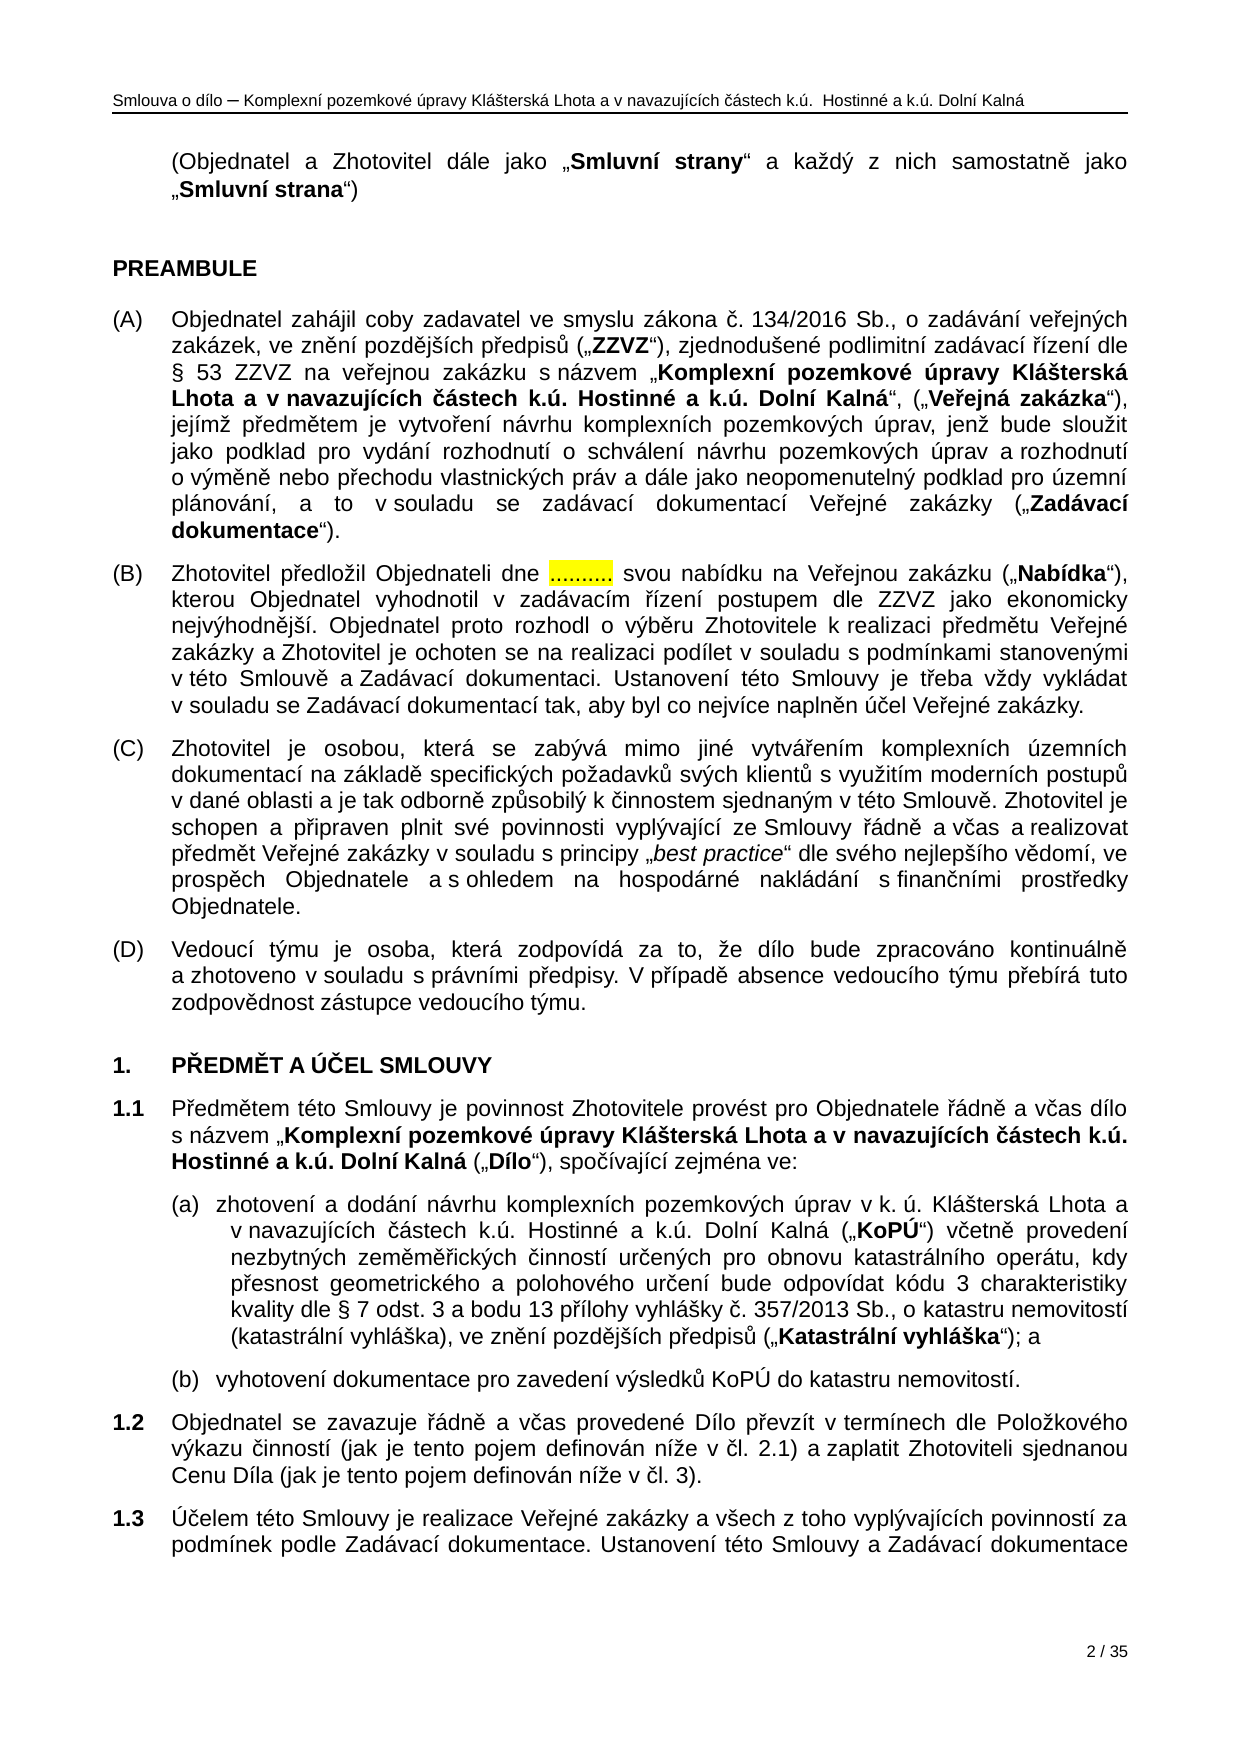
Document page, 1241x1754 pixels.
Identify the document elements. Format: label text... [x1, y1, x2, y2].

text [112, 1504, 1128, 1557]
text (Objednatel a Zhotovitel dále jako „Smluvní strany“ a každý z nich samostatně jako „Smluvní strana“) [171, 148, 1128, 202]
text vyhotovení dokumentace pro zavedení výsledků KoPÚ do katastru nemovitostí. [171, 1366, 1128, 1392]
text Zhotovitel je osobou, která se zabývá mimo jiné vytvářením komplexních územních dokumentací na základě specifických požadavků svých klientů s využitím moderních postupů v dané oblasti a je tak odborně způsobilý k činnostem sjednaným v této Smlouvě. Zhotovitel je schopen a připraven plnit své povinnosti vyplývající ze Smlouvy řádně a včas a realizovat předmět Veřejné zakázky v souladu s principy „best practice“ dle svého nejlepšího vědomí, ve prospěch Objednatele a s ohledem na hospodárné nakládání s finančními prostředky Objednatele. [112, 734, 1128, 919]
text Předmět a účel smlouvy [112, 1052, 1128, 1079]
text zhotovení a dodání návrhu komplexních pozemkových úprav v k. ú. Klášterská Lhota a v navazujících částech k.ú. Hostinné a k.ú. Dolní Kalná („KoPÚ“) včetně provedení nezbytných zeměměřických činností určených pro obnovu katastrálního operátu, kdy přesnost geometrického a polohového určení bude odpovídat kódu 3 charakteristiky kvality dle § 7 odst. 3 a bodu 13 přílohy vyhlášky č. 357/2013 Sb., o katastru nemovitostí (katastrální vyhláška), ve znění pozdějších předpisů („Katastrální vyhláška“); a [171, 1191, 1128, 1349]
text Zhotovitel předložil Objednateli dne .......... svou nabídku na Veřejnou zakázku („Nabídka“), kterou Objednatel vyhodnotil v zadávacím řízení postupem dle ZZVZ jako ekonomicky nejvýhodnější. Objednatel proto rozhodl o výběru Zhotovitele k realizaci předmětu Veřejné zakázky a Zhotovitel je ochoten se na realizaci podílet v souladu s podmínkami stanovenými v této Smlouvě a Zadávací dokumentaci. Ustanovení této Smlouvy je třeba vždy vykládat v souladu se Zadávací dokumentací tak, aby byl co nejvíce naplněn účel Veřejné zakázky. [112, 560, 1128, 718]
text Objednatel se zavazuje řádně a včas provedené Dílo převzít v termínech dle Položkového výkazu činností (jak je tento pojem definován níže v čl. 2.1) a zaplatit Zhotoviteli sjednanou Cenu Díla (jak je tento pojem definován níže v čl. 3). [112, 1409, 1128, 1488]
text Předmětem této Smlouvy je povinnost Zhotovitele provést pro Objednatele řádně a včas dílo s názvem „Komplexní pozemkové úpravy Klášterská Lhota a v navazujících částech k.ú. Hostinné a k.ú. Dolní Kalná („Dílo“), spočívající zejména ve: [112, 1095, 1128, 1174]
subtitle Preambule [112, 254, 1128, 281]
text Vedoucí týmu je osoba, která zodpovídá za to, že dílo bude zpracováno kontinuálně a zhotoveno v souladu s právními předpisy. V případě absence vedoucího týmu přebírá tuto zodpovědnost zástupce vedoucího týmu. [112, 936, 1128, 1015]
text Objednatel zahájil coby zadavatel ve smyslu zákona č. 134/2016 Sb., o zadávání veřejných zakázek, ve znění pozdějších předpisů („ZZVZ“), zjednodušené podlimitní zadávací řízení dle § 53 ZZVZ na veřejnou zakázku s názvem „Komplexní pozemkové úpravy Klášterská Lhota a v navazujících částech k.ú. Hostinné a k.ú. Dolní Kalná“, („Veřejná zakázka“), jejímž předmětem je vytvoření návrhu komplexních pozemkových úprav, jenž bude sloužit jako podklad pro vydání rozhodnutí o schválení návrhu pozemkových úprav a rozhodnutí o výměně nebo přechodu vlastnických práv a dále jako neopomenutelný podklad pro územní plánování, a to v souladu se zadávací dokumentací Veřejné zakázky („Zadávací dokumentace“). [112, 306, 1128, 543]
